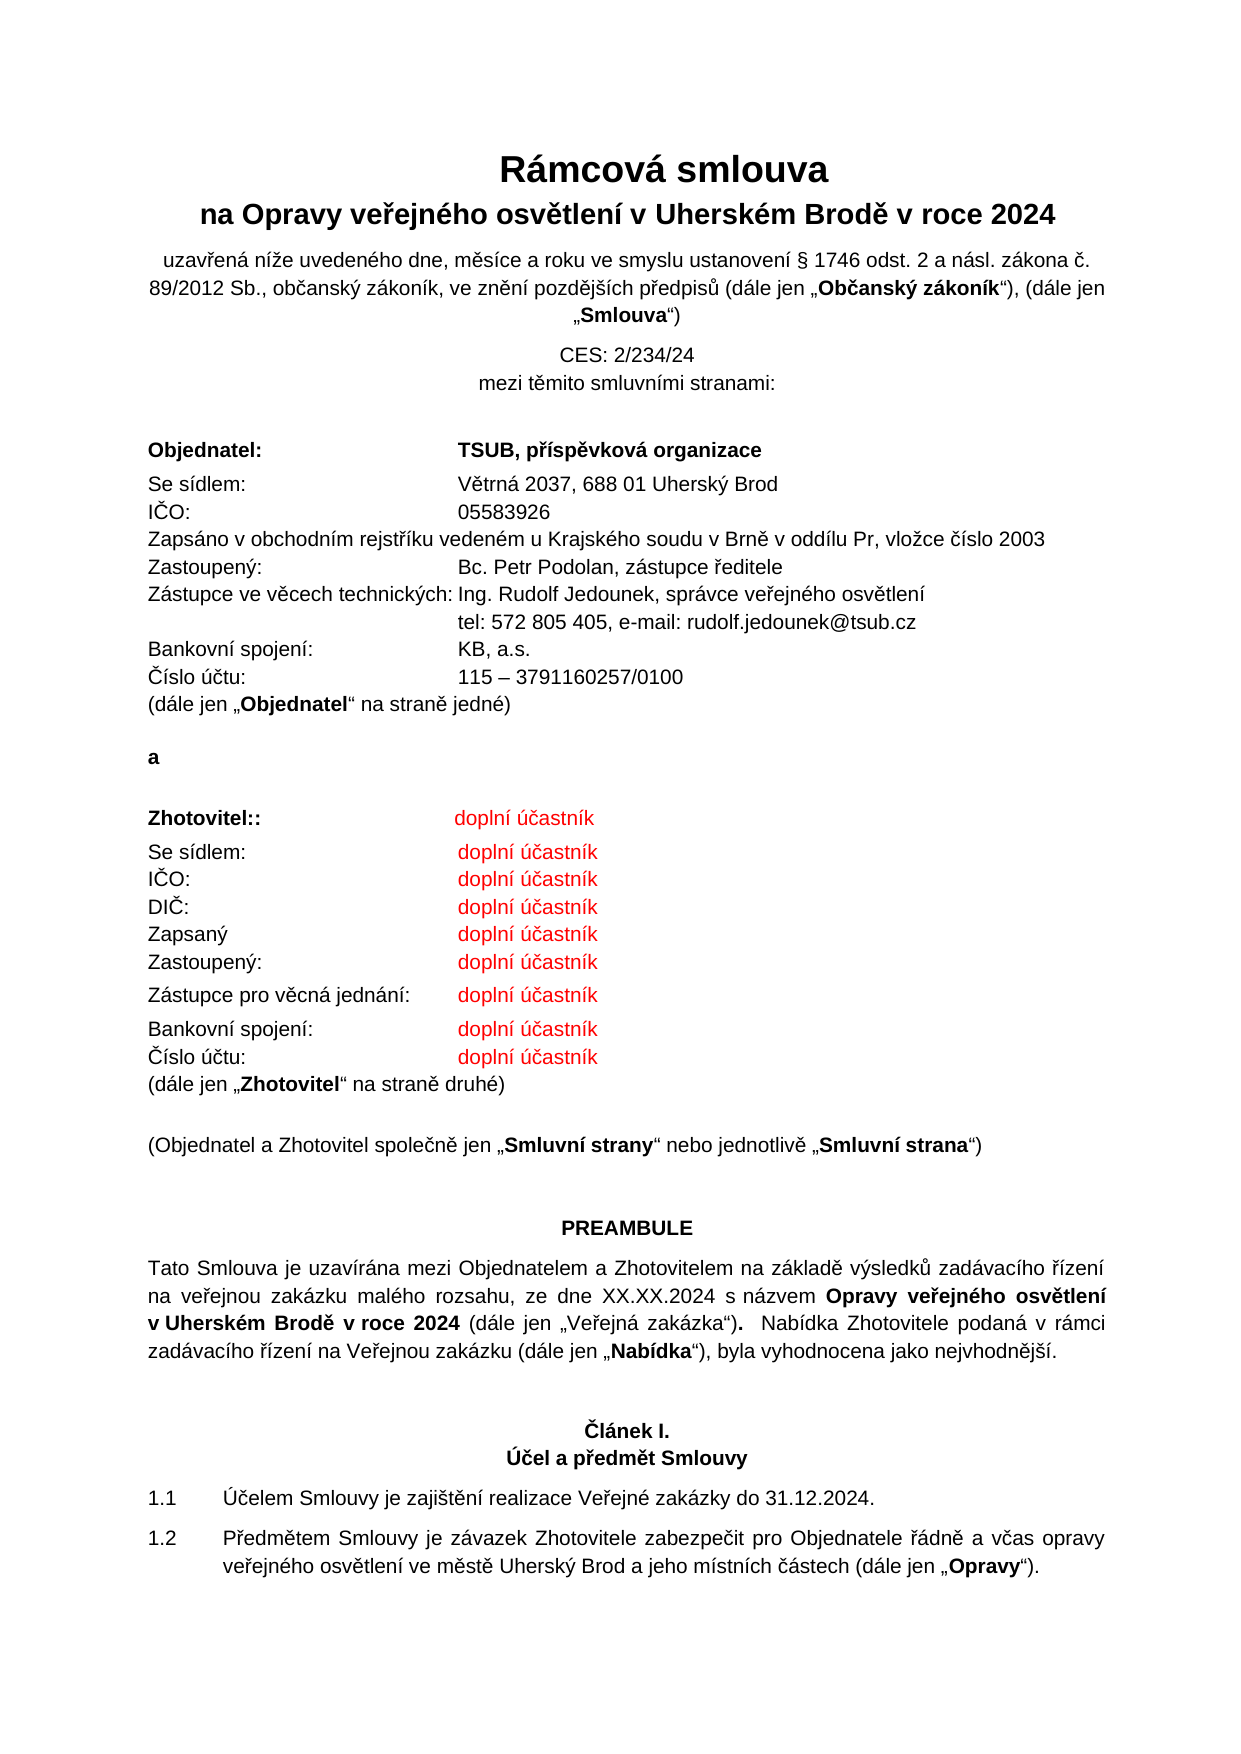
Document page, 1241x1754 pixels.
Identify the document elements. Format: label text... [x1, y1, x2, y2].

text Se sídlem: Větrná 2037, 688 01 Uherský Brod [148, 472, 1106, 496]
list Předmětem Smlouvy je závazek Zhotovitele zabezpečit pro Objednatele řádně a včas opravy veřejného osvětlení ve městě Uherský Brod a jeho místních částech (dále jen „Opravy“). [148, 1526, 1106, 1577]
title na Opravy veřejného osvětlení v Uherském Brodě v roce 2024 [103, 197, 1137, 231]
text Objednatel: TSUB, příspěvková organizace [148, 438, 1106, 462]
text Zastoupený: doplní účastník [148, 949, 1106, 973]
text tel: 572 805 405, e-mail: rudolf.jedounek@tsub.cz [458, 609, 1106, 633]
title Tato Smlouva je uzavírána mezi Objednatelem a Zhotovitelem na základě výsledků zadávacího řízení na veřejnou zakázku malého rozsahu, ze dne XX.XX.2024 s názvem Opravy veřejného osvětlení v Uherském Brodě v roce 2024 (dále jen „Veřejná zakázka“). Nabídka Zhotovitele podaná v rámci zadávacího řízení na Veřejnou zakázku (dále jen „Nabídka“), byla vyhodnocena jako nejvhodnější. [148, 1256, 1106, 1362]
text (dále jen „Zhotovitel“ na straně druhé) [148, 1072, 1106, 1096]
text Zhotovitel:: doplní účastník [148, 806, 1106, 830]
text Se sídlem: doplní účastník [148, 839, 1106, 863]
title CES: 2/234/24 [148, 343, 1106, 367]
text Bankovní spojení: KB, a.s. [148, 637, 1106, 661]
text IČO: 05583926 [148, 499, 1106, 523]
text (dále jen „Objednatel“ na straně jedné) [148, 692, 1106, 716]
text Účel a předmět Smlouvy [148, 1446, 1106, 1470]
text Číslo účtu: 115 – 3791160257/0100 [148, 664, 1106, 688]
text Bankovní spojení: doplní účastník [148, 1017, 1106, 1041]
text DIČ: doplní účastník [148, 894, 1106, 918]
text Zapsáno v obchodním rejstříku vedeném u Krajského soudu v Brně v oddílu Pr, vložce číslo 2003 [148, 527, 1106, 551]
text Zastoupený: Bc. Petr Podolan, zástupce ředitele [148, 554, 1106, 578]
text Zapsaný doplní účastník [148, 922, 1106, 946]
list Účelem Smlouvy je zajištění realizace Veřejné zakázky do 31.12.2024. [148, 1486, 1106, 1510]
text Číslo účtu: doplní účastník [148, 1044, 1106, 1068]
title Rámcová smlouva [148, 148, 1106, 191]
title (Objednatel a Zhotovitel společně jen „Smluvní strany“ nebo jednotlivě „Smluvní strana“) [148, 1133, 1106, 1157]
text a [148, 744, 1106, 768]
title uzavřená níže uvedeného dne, měsíce a roku ve smyslu ustanovení § 1746 odst. 2 a násl. zákona č. 89/2012 Sb., občanský zákoník, ve znění pozdějších předpisů (dále jen „Občanský zákoník“), (dále jen „Smlouva“) [148, 248, 1106, 327]
text Zástupce pro věcná jednání: doplní účastník [148, 983, 1106, 1007]
title PREAMBULE [148, 1216, 1106, 1240]
text Článek I. [148, 1418, 1106, 1442]
title mezi těmito smluvními stranami: [148, 371, 1106, 395]
text Zástupce ve věcech technických: Ing. Rudolf Jedounek, správce veřejného osvětlení [148, 582, 1106, 606]
text IČO: doplní účastník [148, 867, 1106, 891]
